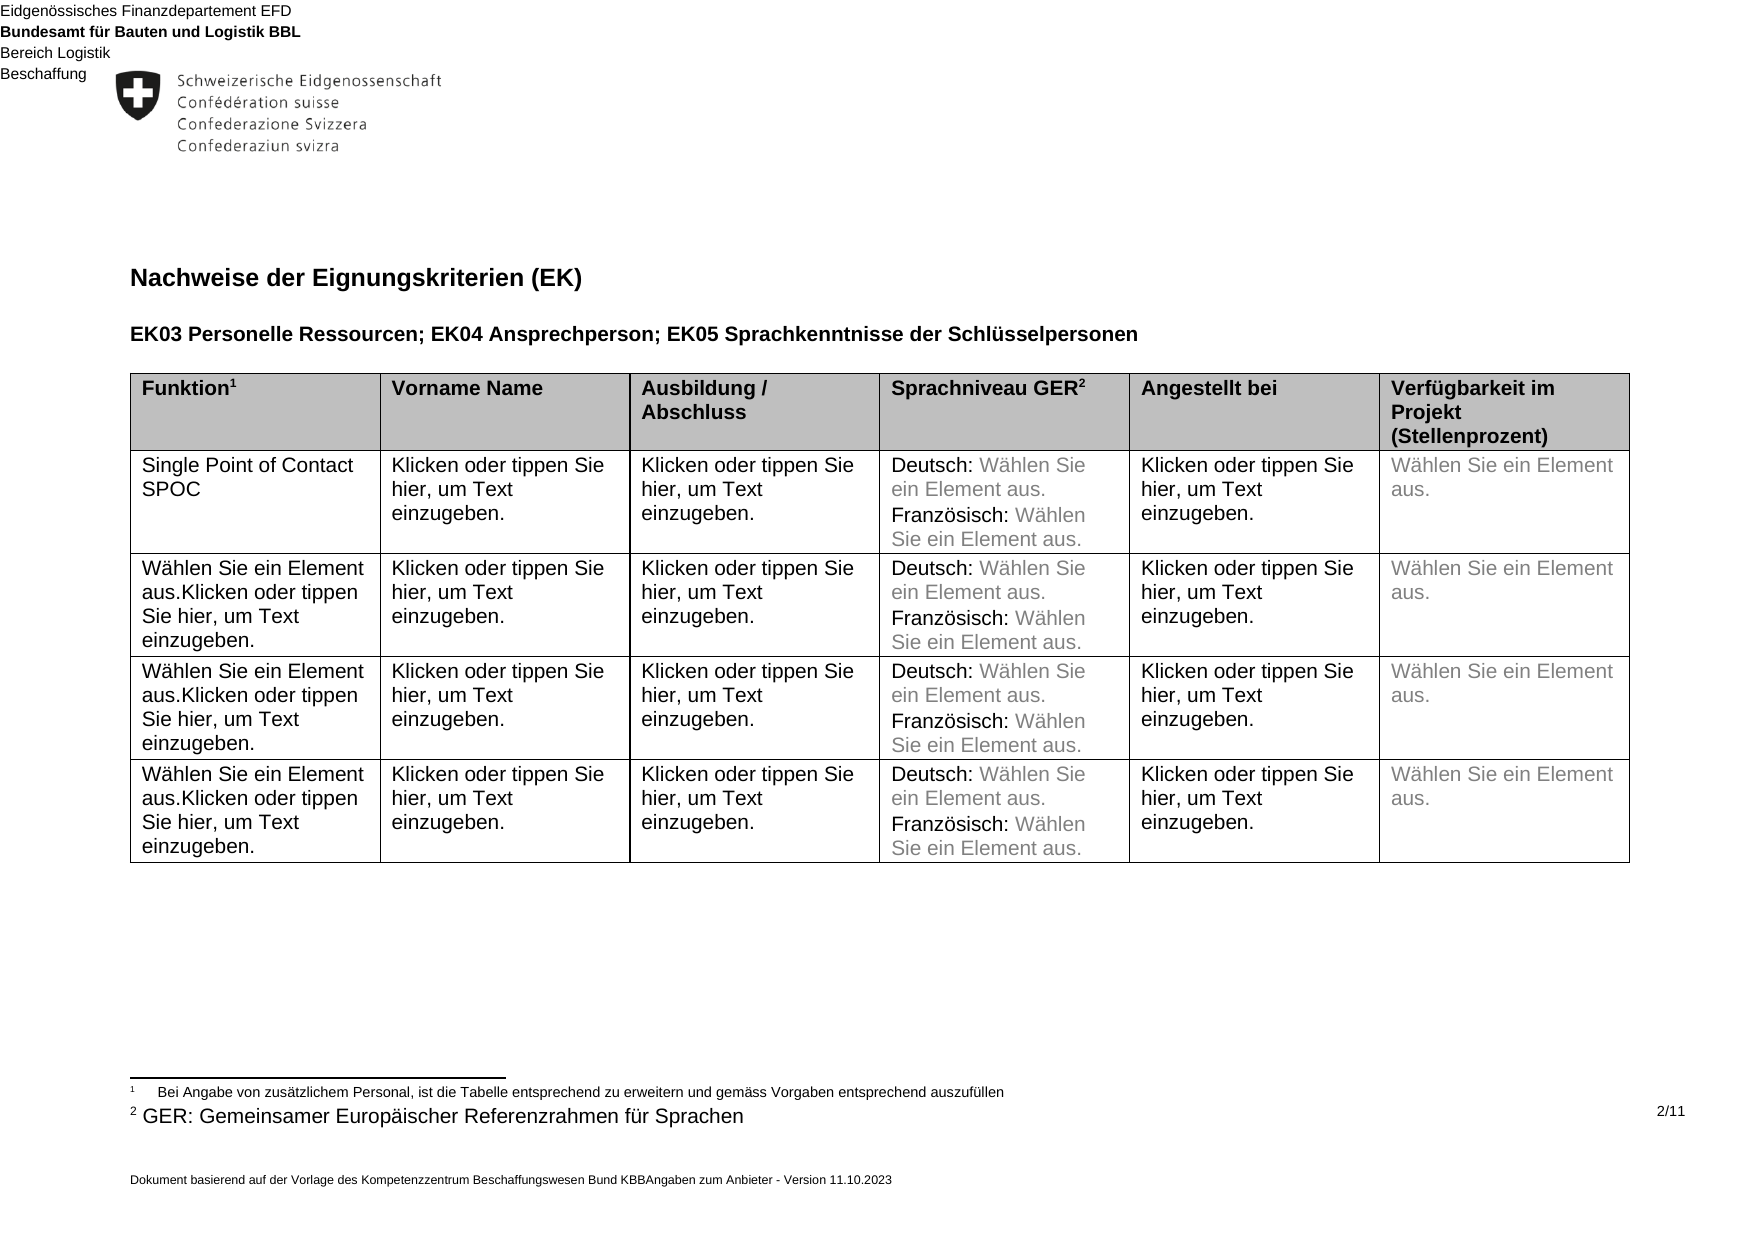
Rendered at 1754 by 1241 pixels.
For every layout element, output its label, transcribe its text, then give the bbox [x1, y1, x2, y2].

table_header Verfügbarkeit im Projekt (Stellenprozent) [1380, 374, 1629, 450]
text EK03 Personelle Ressourcen; EK04 Ansprechperson; EK05 Sprachkenntnisse der Schlüsselpersonen [130, 318, 1630, 346]
table_header Ausbildung / Abschluss [631, 374, 879, 450]
table_cell Deutsch: Französisch: [880, 657, 1129, 759]
table_cell Deutsch: Französisch: [880, 554, 1129, 656]
table_cell Deutsch: Französisch: [880, 451, 1129, 553]
subtitle Nachweise der Eignungskriterien (EK) [130, 162, 1630, 291]
table_header Sprachniveau GER [880, 374, 1129, 450]
table_cell Single Point of Contact SPOC [131, 451, 380, 553]
table_cell Deutsch: Französisch: [880, 760, 1129, 862]
table_header Funktion [131, 374, 380, 450]
table_header Angestellt bei [1130, 374, 1379, 450]
picture [115, 70, 442, 157]
table_header Vorname Name [381, 374, 629, 450]
